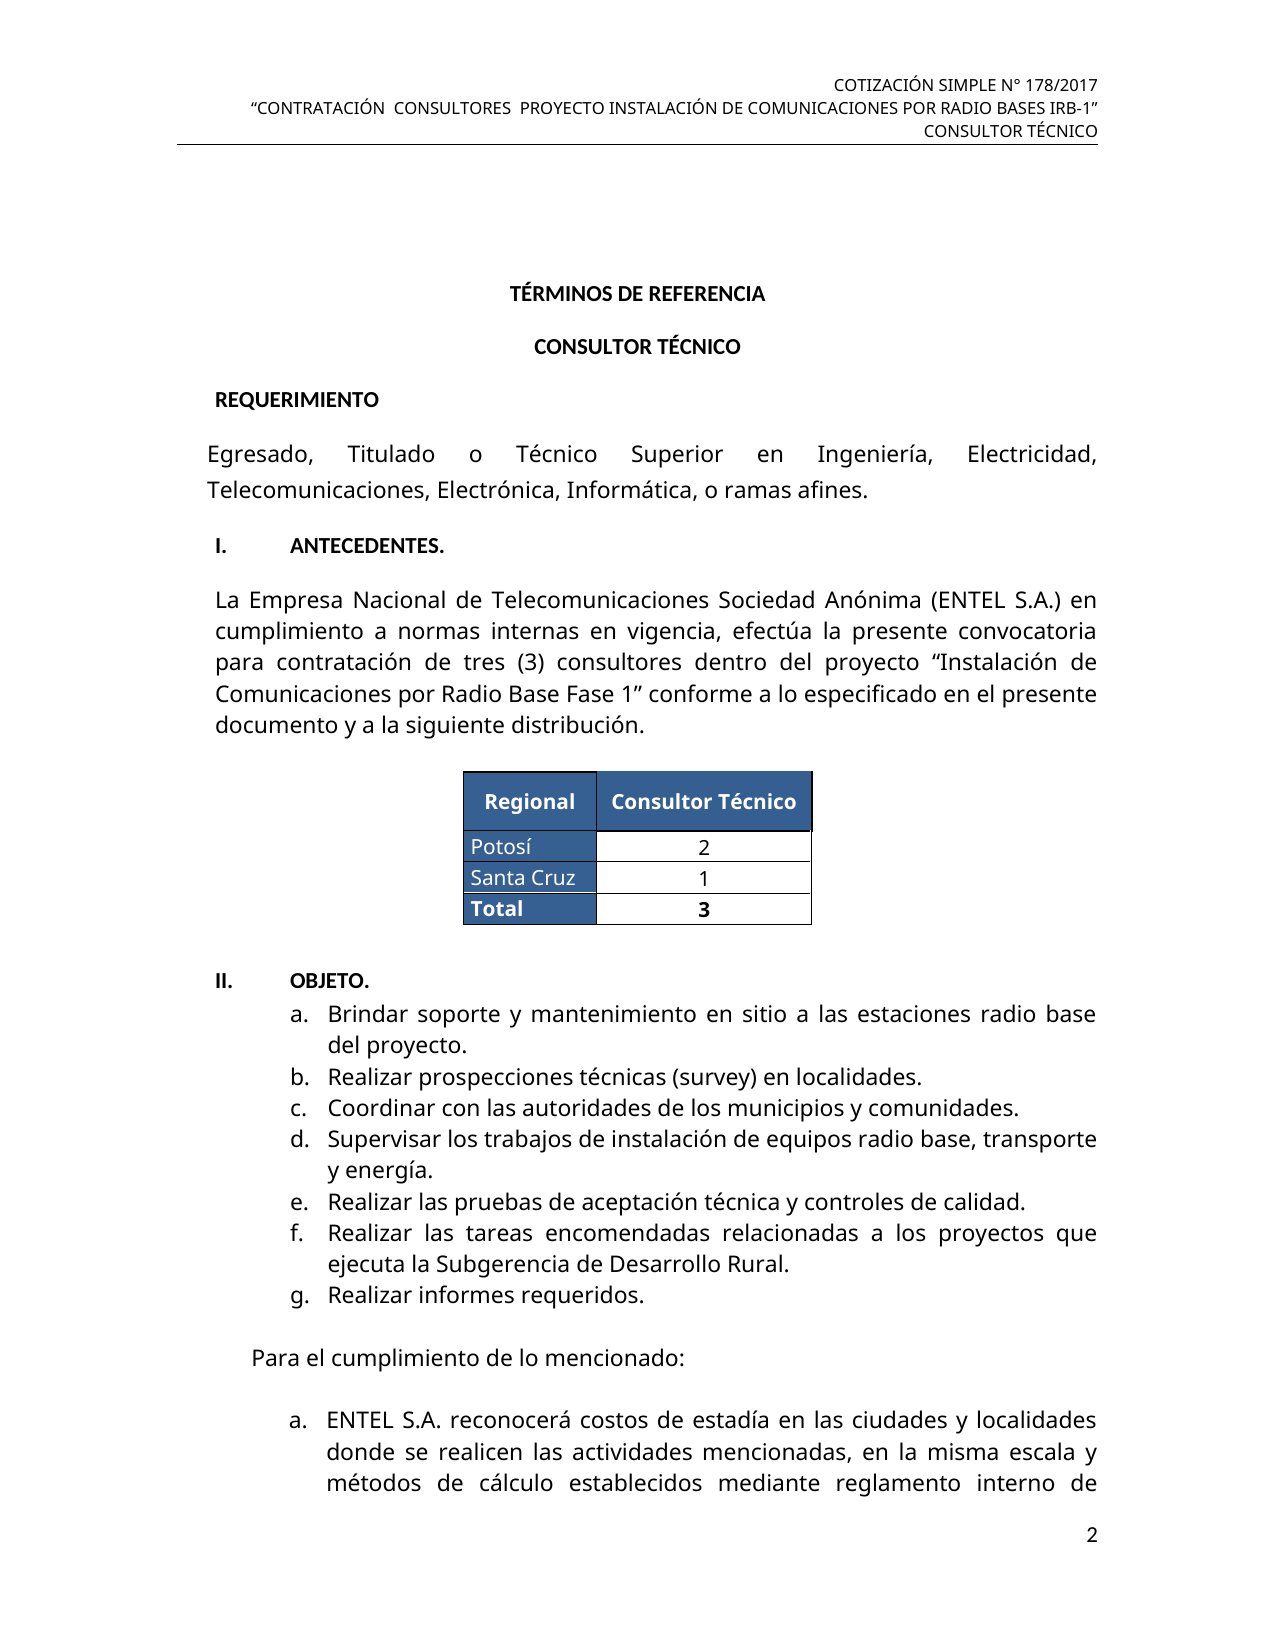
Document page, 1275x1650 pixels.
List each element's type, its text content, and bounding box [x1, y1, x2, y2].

text TÉRMINOS DE REFERENCIA [177, 279, 1098, 307]
table_header Consultor Técnico [597, 771, 811, 830]
list Brindar soporte y mantenimiento en sitio a las estaciones radio base del proyecto. [290, 998, 1098, 1060]
list OBJETO. [215, 966, 1098, 994]
text CONSULTOR TÉCNICO [177, 332, 1098, 360]
list Supervisar los trabajos de instalación de equipos radio base, transporte y energía. [290, 1123, 1098, 1185]
list Coordinar con las autoridades de los municipios y comunidades. [290, 1092, 1098, 1123]
table_cell 3 [597, 893, 811, 924]
list ANTECEDENTES. [215, 531, 1098, 559]
table_cell Potosí [464, 831, 596, 861]
table_cell 1 [597, 861, 811, 892]
list Realizar prospecciones técnicas (survey) en localidades. [290, 1060, 1098, 1092]
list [288, 1404, 1098, 1498]
table_cell 2 [597, 830, 811, 861]
text REQUERIMIENTO [215, 385, 1098, 413]
list La Empresa Nacional de Telecomunicaciones Sociedad Anónima (ENTEL S.A.) en cumplimiento a normas internas en vigencia, efectúa la presente convocatoria para contratación de tres (3) consultores dentro del proyecto “Instalación de Comunicaciones por Radio Base Fase 1” conforme a lo especificado en el presente documento y a la siguiente distribución. [215, 584, 1098, 740]
table_header Regional [464, 773, 596, 830]
text Para el cumplimiento de lo mencionado: [251, 1342, 1098, 1373]
table_cell Santa Cruz [464, 862, 596, 892]
table_cell Total [464, 894, 596, 924]
list Realizar las pruebas de aceptación técnica y controles de calidad. [290, 1185, 1098, 1217]
text Egresado, Titulado o Técnico Superior en Ingeniería, Electricidad, Telecomunicaciones, Electrónica, Informática, o ramas afines. [207, 438, 1098, 505]
list Realizar informes requeridos. [290, 1279, 1098, 1310]
list Realizar las tareas encomendadas relacionadas a los proyectos que ejecuta la Subgerencia de Desarrollo Rural. [290, 1217, 1098, 1279]
